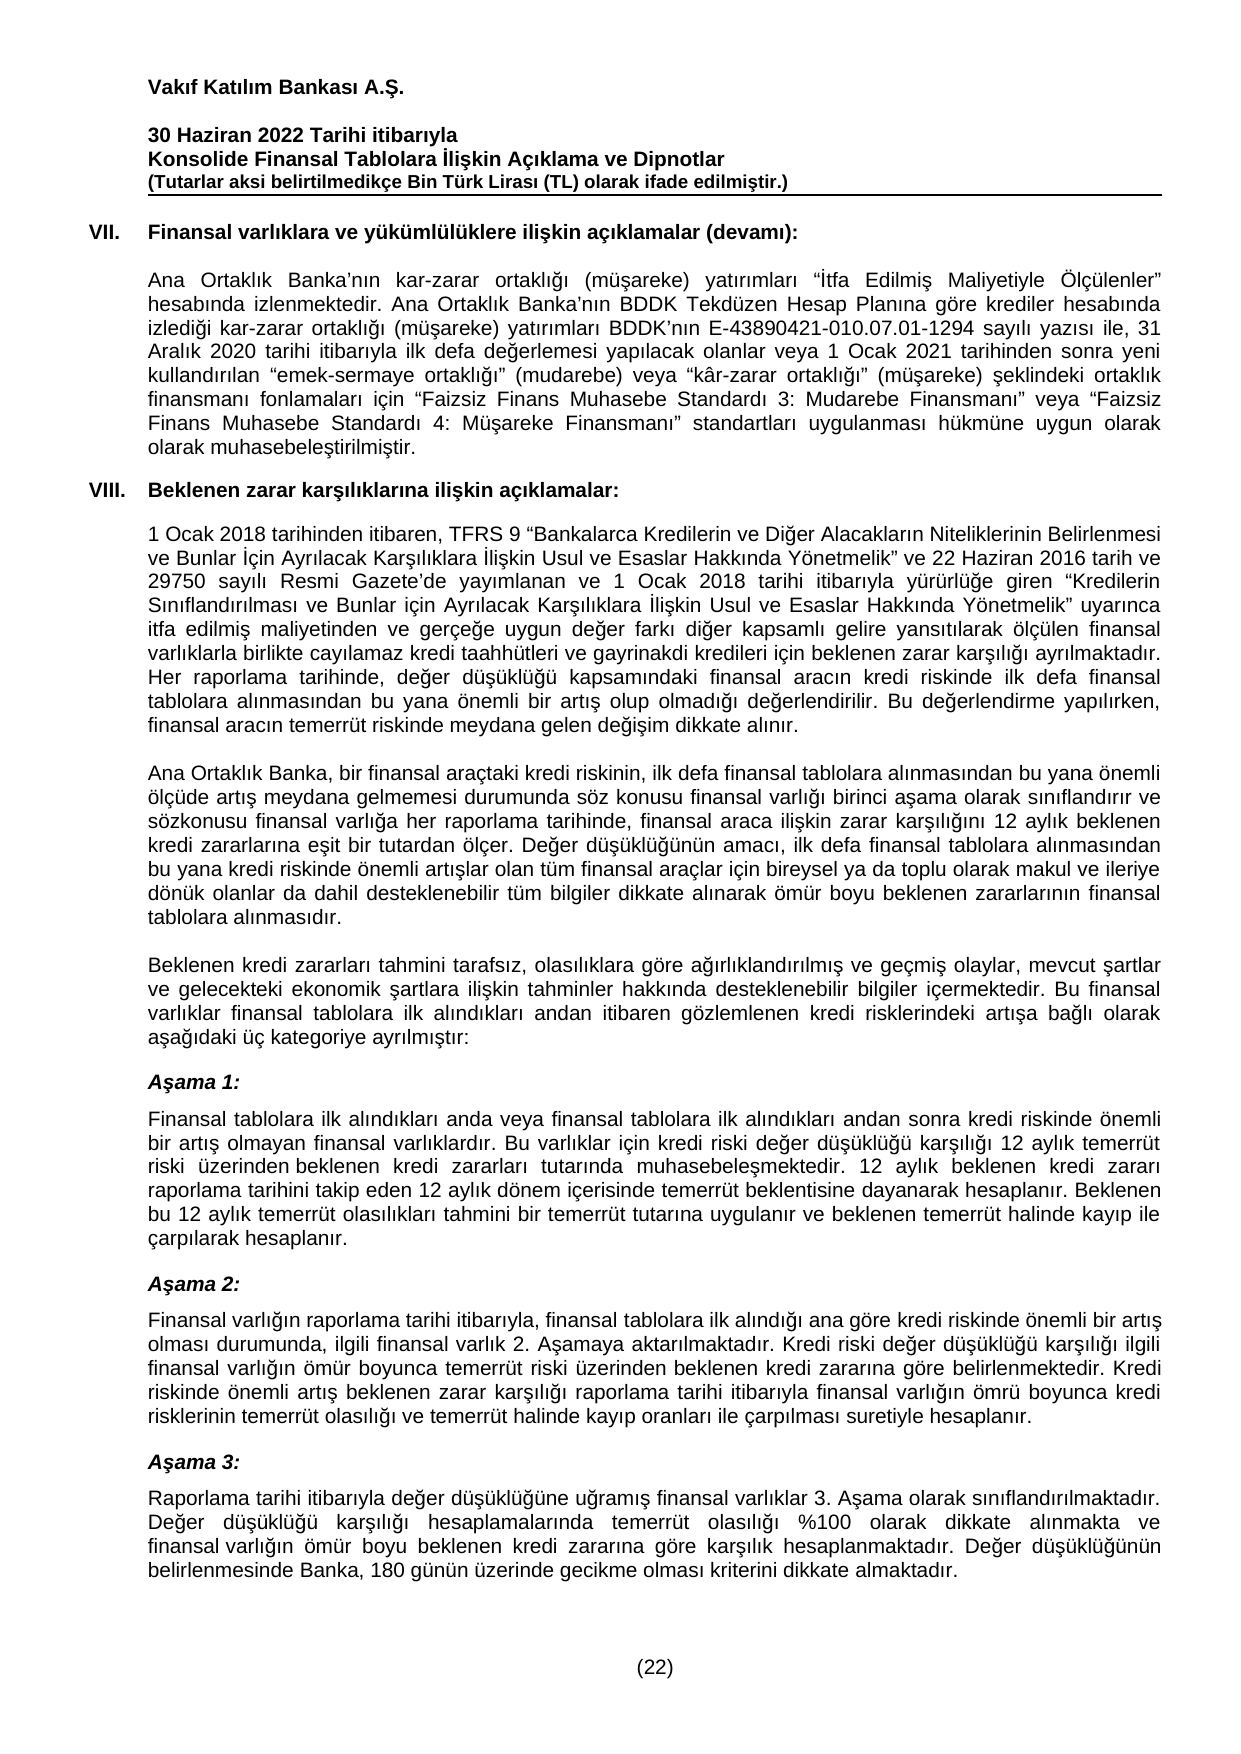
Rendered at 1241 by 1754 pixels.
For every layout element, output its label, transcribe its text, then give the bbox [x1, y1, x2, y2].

text VII. Finansal varlıklara ve yükümlülüklere ilişkin açıklamalar (devamı): [89, 219, 1162, 243]
text Beklenen kredi zararları tahmini tarafsız, olasılıklara göre ağırlıklandırılmış ve geçmiş olaylar, mevcut şartlar ve gelecekteki ekonomik şartlara ilişkin tahminler hakkında desteklenebilir bilgiler içermektedir. Bu finansal varlıklar finansal tablolara ilk alındıkları andan itibaren gözlemlenen kredi risklerindeki artışa bağlı olarak aşağıdaki üç kategoriye ayrılmıştır: [148, 953, 1162, 1048]
text Aşama 1: [148, 1070, 1162, 1094]
text Ana Ortaklık Banka, bir finansal araçtaki kredi riskinin, ilk defa finansal tablolara alınmasından bu yana önemli ölçüde artış meydana gelmemesi durumunda söz konusu finansal varlığı birinci aşama olarak sınıflandırır ve sözkonusu finansal varlığa her raporlama tarihinde, finansal araca ilişkin zarar karşılığını 12 aylık beklenen kredi zararlarına eşit bir tutardan ölçer. Değer düşüklüğünün amacı, ilk defa finansal tablolara alınmasından bu yana kredi riskinde önemli artışlar olan tüm finansal araçlar için bireysel ya da toplu olarak makul ve ileriye dönük olanlar da dahil desteklenebilir tüm bilgiler dikkate alınarak ömür boyu beklenen zararlarının finansal tablolara alınmasıdır. [148, 761, 1162, 929]
text Aşama 3: [148, 1449, 1162, 1473]
text Finansal tablolara ilk alındıkları anda veya finansal tablolara ilk alındıkları andan sonra kredi riskinde önemli bir artış olmayan finansal varlıklardır. Bu varlıklar için kredi riski değer düşüklüğü karşılığı 12 aylık temerrüt riski üzerinden beklenen kredi zararları tutarında muhasebeleşmektedir. 12 aylık beklenen kredi zararı raporlama tarihini takip eden 12 aylık dönem içerisinde temerrüt beklentisine dayanarak hesaplanır. Beklenen bu 12 aylık temerrüt olasılıkları tahmini bir temerrüt tutarına uygulanır ve beklenen temerrüt halinde kayıp ile çarpılarak hesaplanır. [148, 1106, 1162, 1250]
text Aşama 2: [148, 1272, 1162, 1296]
text Finansal varlığın raporlama tarihi itibarıyla, finansal tablolara ilk alındığı ana göre kredi riskinde önemli bir artış olması durumunda, ilgili finansal varlık 2. Aşamaya aktarılmaktadır. Kredi riski değer düşüklüğü karşılığı ilgili finansal varlığın ömür boyunca temerrüt riski üzerinden beklenen kredi zararına göre belirlenmektedir. Kredi riskinde önemli artış beklenen zarar karşılığı raporlama tarihi itibarıyla finansal varlığın ömrü boyunca kredi risklerinin temerrüt olasılığı ve temerrüt halinde kayıp oranları ile çarpılması suretiyle hesaplanır. [148, 1308, 1162, 1428]
text VIII. Beklenen zarar karşılıklarına ilişkin açıklamalar: [89, 479, 1122, 502]
text 1 Ocak 2018 tarihinden itibaren, TFRS 9 “Bankalarca Kredilerin ve Diğer Alacakların Niteliklerinin Belirlenmesi ve Bunlar İçin Ayrılacak Karşılıklara İlişkin Usul ve Esaslar Hakkında Yönetmelik” ve 22 Haziran 2016 tarih ve 29750 sayılı Resmi Gazete’de yayımlanan ve 1 Ocak 2018 tarihi itibarıyla yürürlüğe giren “Kredilerin Sınıflandırılması ve Bunlar için Ayrılacak Karşılıklara İlişkin Usul ve Esaslar Hakkında Yönetmelik” uyarınca itfa edilmiş maliyetinden ve gerçeğe uygun değer farkı diğer kapsamlı gelire yansıtılarak ölçülen finansal varlıklarla birlikte cayılamaz kredi taahhütleri ve gayrinakdi kredileri için beklenen zarar karşılığı ayrılmaktadır. Her raporlama tarihinde, değer düşüklüğü kapsamındaki finansal aracın kredi riskinde ilk defa finansal tablolara alınmasından bu yana önemli bir artış olup olmadığı değerlendirilir. Bu değerlendirme yapılırken, finansal aracın temerrüt riskinde meydana gelen değişim dikkate alınır. [148, 521, 1162, 737]
text Raporlama tarihi itibarıyla değer düşüklüğüne uğramış finansal varlıklar 3. Aşama olarak sınıflandırılmaktadır. Değer düşüklüğü karşılığı hesaplamalarında temerrüt olasılığı %100 olarak dikkate alınmakta ve finansal varlığın ömür boyu beklenen kredi zararına göre karşılık hesaplanmaktadır. Değer düşüklüğünün belirlenmesinde Banka, 180 günün üzerinde gecikme olması kriterini dikkate almaktadır. [148, 1486, 1162, 1582]
text Ana Ortaklık Banka’nın kar-zarar ortaklığı (müşareke) yatırımları “İtfa Edilmiş Maliyetiyle Ölçülenler” hesabında izlenmektedir. Ana Ortaklık Banka’nın BDDK Tekdüzen Hesap Planına göre krediler hesabında izlediği kar-zarar ortaklığı (müşareke) yatırımları BDDK’nın E-43890421-010.07.01-1294 sayılı yazısı ile, 31 Aralık 2020 tarihi itibarıyla ilk defa değerlemesi yapılacak olanlar veya 1 Ocak 2021 tarihinden sonra yeni kullandırılan “emek-sermaye ortaklığı” (mudarebe) veya “kâr-zarar ortaklığı” (müşareke) şeklindeki ortaklık finansmanı fonlamaları için “Faizsiz Finans Muhasebe Standardı 3: Mudarebe Finansmanı” veya “Faizsiz Finans Muhasebe Standardı 4: Müşareke Finansmanı” standartları uygulanması hükmüne uygun olarak olarak muhasebeleştirilmiştir. [148, 267, 1162, 459]
